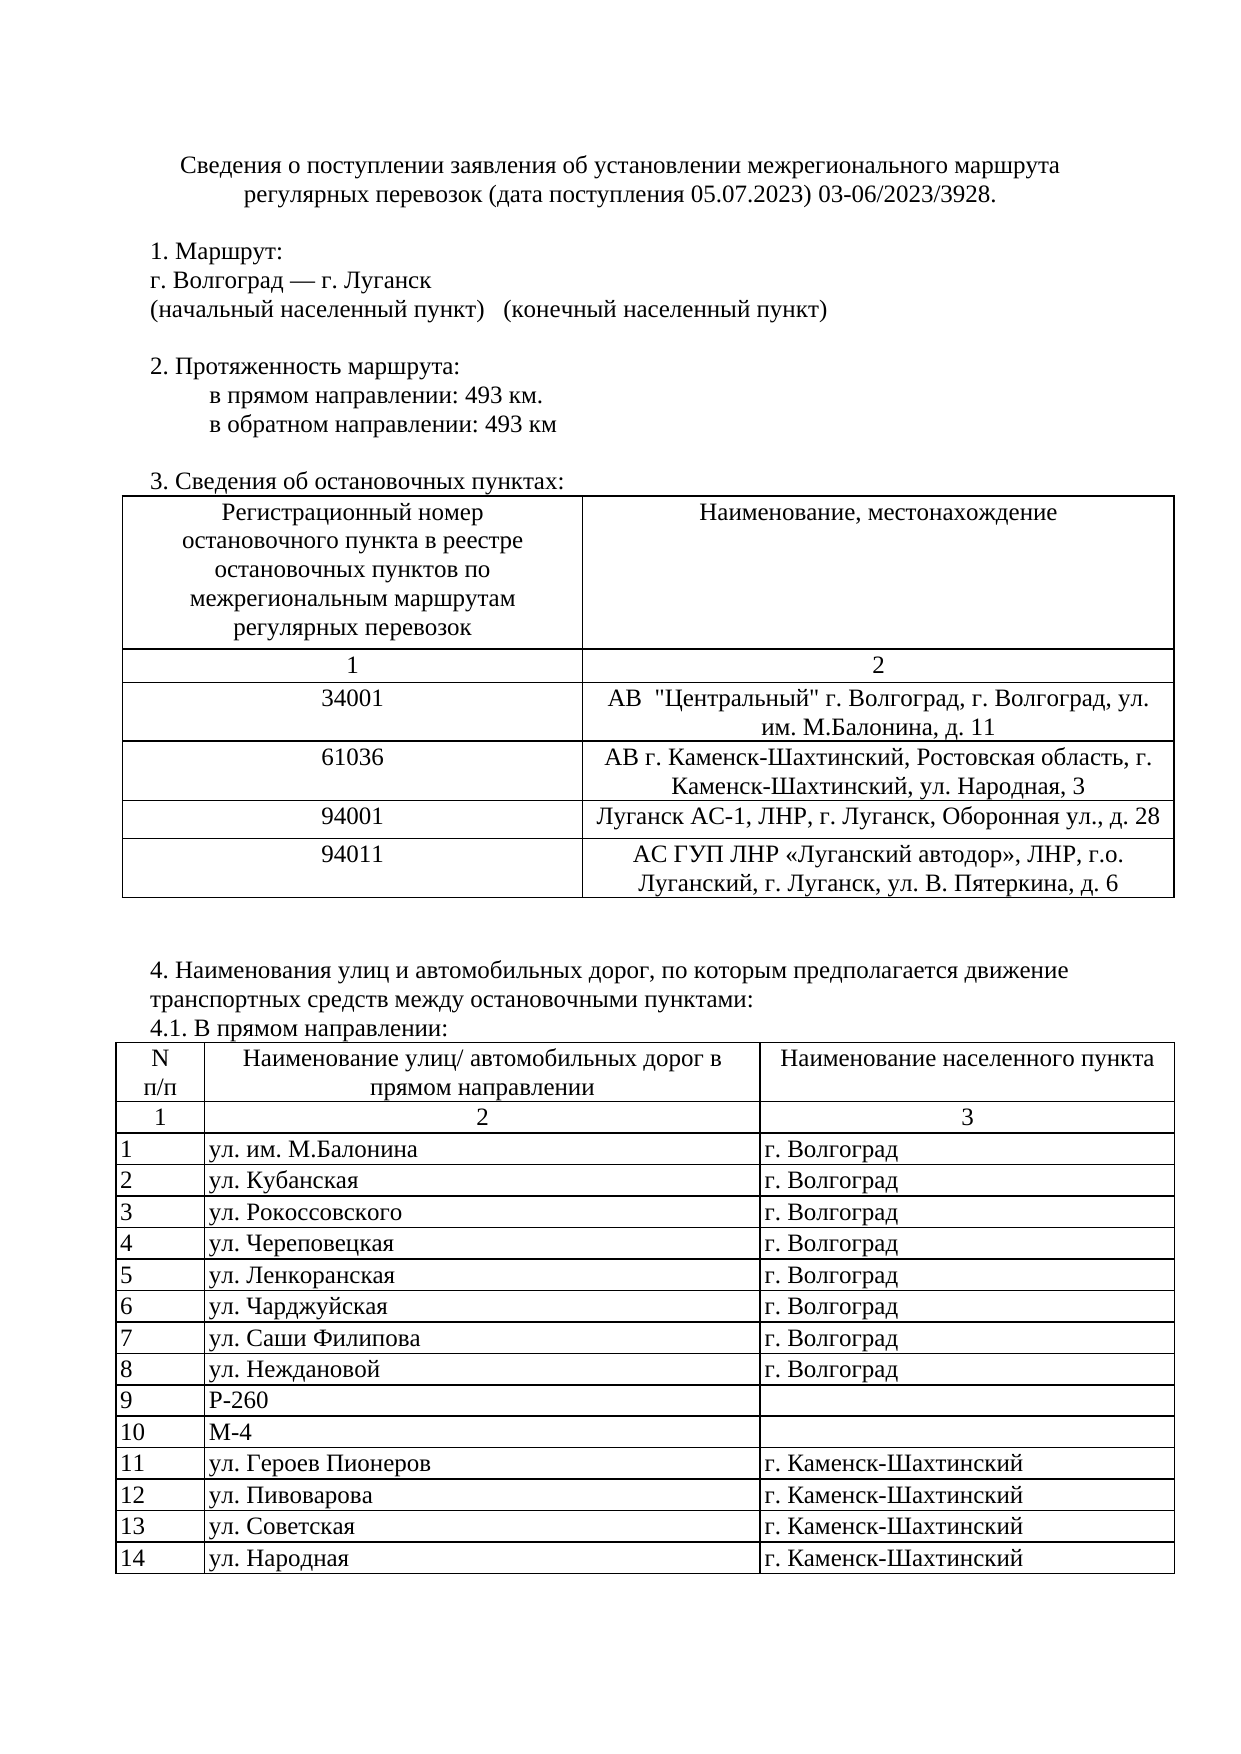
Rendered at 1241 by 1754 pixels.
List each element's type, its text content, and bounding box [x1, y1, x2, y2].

table_cell 14 [117, 1543, 204, 1573]
table_cell 2 [583, 650, 1173, 681]
text 1. Маршрут: [150, 236, 1090, 265]
table_cell 3 [761, 1102, 1174, 1132]
text 4.1. В прямом направлении: [150, 1013, 1090, 1042]
table_cell ул. Чарджуйская [205, 1291, 759, 1321]
table_cell АВ г. Каменск-Шахтинский, Ростовская область, г. Каменск-Шахтинский, ул. Народная, 3 [583, 742, 1173, 799]
table_cell ул. Ленкоранская [205, 1260, 759, 1289]
table_cell г. Волгоград [761, 1323, 1174, 1352]
table_cell 8 [117, 1354, 204, 1384]
text Сведения о поступлении заявления об установлении межрегионального маршрута регулярных перевозок (дата поступления 05.07.2023) 03-06/2023/3928. [150, 150, 1090, 207]
table_cell 94001 [123, 801, 582, 837]
table_cell 1 [117, 1134, 204, 1164]
text 2. Протяженность маршрута: [150, 351, 1090, 380]
table_cell ул. Рокоссовского [205, 1197, 759, 1227]
table_cell 3 [117, 1197, 204, 1227]
text г. Волгоград — г. Луганск [150, 265, 1090, 294]
table_cell г. Волгоград [761, 1165, 1174, 1195]
table_cell [761, 1417, 1174, 1447]
table_cell ул. Саши Филипова [205, 1323, 759, 1352]
table_cell г. Волгоград [761, 1260, 1174, 1289]
table_cell г. Каменск-Шахтинский [761, 1448, 1174, 1478]
text в прямом направлении: 493 км. [150, 380, 1090, 409]
table_cell 1 [117, 1102, 204, 1132]
table_cell 34001 [123, 683, 582, 740]
table_cell М-4 [205, 1417, 759, 1447]
table_cell 6 [117, 1291, 204, 1321]
table_cell 12 [117, 1480, 204, 1510]
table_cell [761, 1543, 1174, 1573]
table_cell 2 [117, 1165, 204, 1195]
table_cell 7 [117, 1323, 204, 1352]
text в обратном направлении: 493 км [150, 409, 1090, 437]
table_cell ул. Советская [205, 1511, 759, 1541]
table_cell Р-260 [205, 1386, 759, 1415]
table_cell 11 [117, 1448, 204, 1478]
table_cell 1 [123, 650, 582, 681]
table_cell г. Каменск-Шахтинский [761, 1511, 1174, 1541]
table_cell ул. Кубанская [205, 1165, 759, 1195]
table_cell 61036 [123, 742, 582, 799]
table_header Наименование, местонахождение [583, 497, 1173, 648]
table_cell 5 [117, 1260, 204, 1289]
table_cell Луганск АС-1, ЛНР, г. Луганск, Оборонная ул., д. 28 [583, 801, 1173, 837]
table_cell 9 [117, 1386, 204, 1415]
table_cell 4 [117, 1228, 204, 1258]
table_cell 13 [117, 1511, 204, 1541]
table_cell ул. Череповецкая [205, 1228, 759, 1258]
table_header Наименование населенного пункта [761, 1043, 1174, 1101]
table_header Регистрационный номер остановочного пункта в реестре остановочных пунктов по межрегиональным маршрутам регулярных перевозок [123, 497, 582, 648]
table_cell ул. Неждановой [205, 1354, 759, 1384]
table_cell [761, 1386, 1174, 1415]
table_cell г. Каменск-Шахтинский [761, 1480, 1174, 1510]
table_cell ул. им. М.Балонина [205, 1134, 759, 1164]
table_header Наименование улиц/ автомобильных дорог в прямом направлении [205, 1043, 759, 1101]
table_cell г. Волгоград [761, 1134, 1174, 1164]
table_cell ул. Народная [205, 1543, 759, 1573]
text 3. Сведения об остановочных пунктах: [150, 466, 1090, 495]
table_cell 94011 [123, 839, 582, 896]
table_cell г. Волгоград [761, 1228, 1174, 1258]
table_cell г. Волгоград [761, 1291, 1174, 1321]
text 4. Наименования улиц и автомобильных дорог, по которым предполагается движение транспортных средств между остановочными пунктами: [150, 956, 1090, 1013]
table_cell АВ "Центральный" г. Волгоград, г. Волгоград, ул. им. М.Балонина, д. 11 [583, 683, 1173, 740]
table_header N п/п [117, 1043, 204, 1101]
text (начальный населенный пункт) (конечный населенный пункт) [150, 294, 1090, 322]
table_cell г. Волгоград [761, 1354, 1174, 1384]
table_cell 2 [205, 1102, 759, 1132]
table_cell АС ГУП ЛНР «Луганский автодор», ЛНР, г.о. Луганский, г. Луганск, ул. В. Пятеркина, д. 6 [583, 839, 1173, 896]
table_cell ул. Героев Пионеров [205, 1448, 759, 1478]
table_cell ул. Пивоварова [205, 1480, 759, 1510]
table_cell 10 [117, 1417, 204, 1447]
table_cell г. Волгоград [761, 1197, 1174, 1227]
